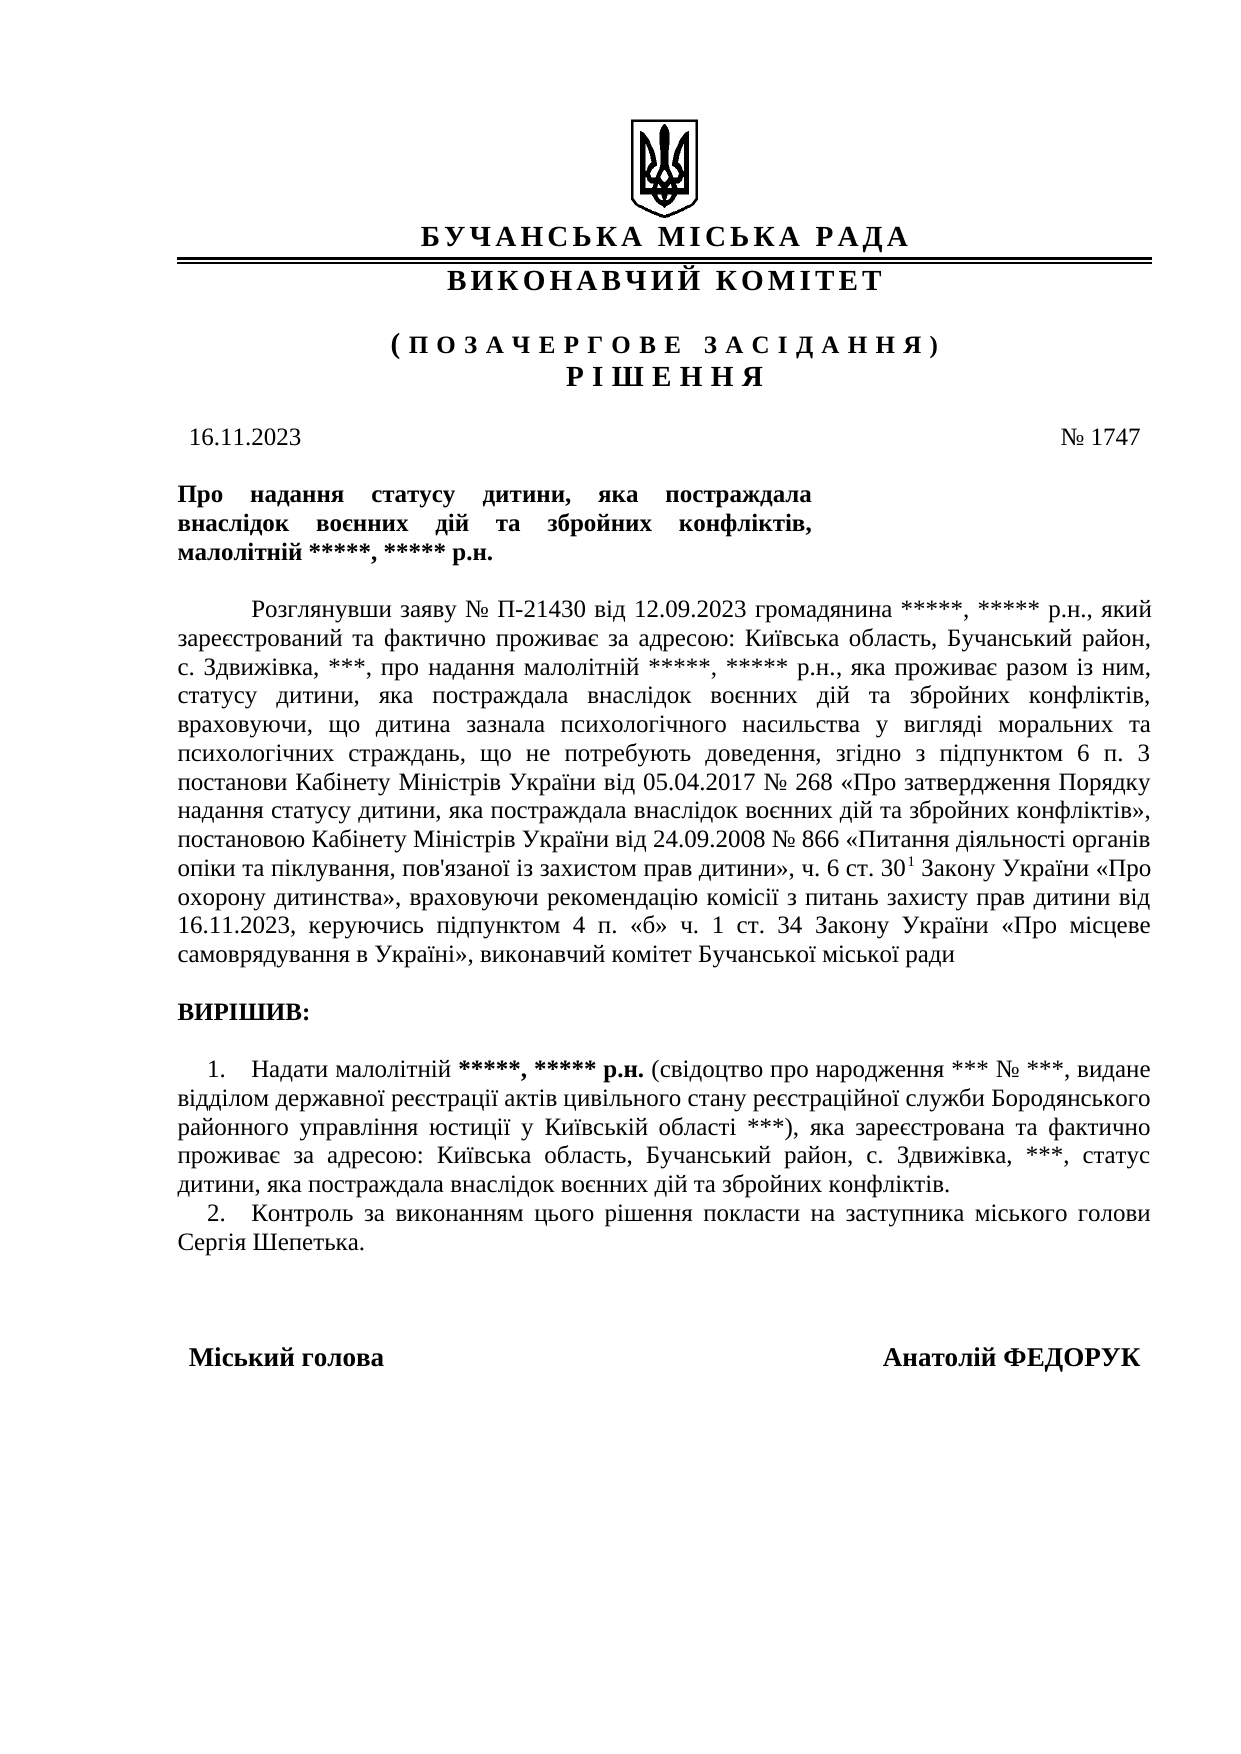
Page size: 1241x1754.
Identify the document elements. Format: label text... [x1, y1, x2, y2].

text (ПОЗАЧЕРГОВЕ ЗАСІДАННЯ) [177, 326, 1152, 359]
text Про надання статусу дитини, яка постраждала внаслідок воєнних дій та збройних конфліктів, малолітній *****, ***** р.н. [177, 479, 812, 565]
text Розглянувши заяву № П-21430 від 12.09.2023 громадянина *****, ***** р.н., який зареєстрований та фактично проживає за адресою: Київська область, Бучанський район, с. Здвижівка, ***, про надання малолітній *****, ***** р.н., яка проживає разом із ним, статусу дитини, яка постраждала внаслідок воєнних дій та збройних конфліктів, враховуючи, що дитина зазнала психологічного насильства у вигляді моральних та психологічних страждань, що не потребують доведення, згідно з підпунктом 6 п. 3 постанови Кабінету Міністрів України від 05.04.2017 № 268 «Про затвердження Порядку надання статусу дитини, яка постраждала внаслідок воєнних дій та збройних конфліктів», постановою Кабінету Міністрів України від 24.09.2008 № 866 «Питання діяльності органів опіки та піклування, пов'язаної із захистом прав дитини», ч. 6 ст. 301 Закону України «Про охорону дитинства», враховуючи рекомендацію комісії з питань захисту прав дитини від 16.11.2023, керуючись підпунктом 4 п. «б» ч. 1 ст. 34 Закону України «Про місцеве самоврядування в Україні», виконавчий комітет Бучанської міської ради [177, 594, 1152, 968]
list Надати малолітній *****, ***** р.н. (свідоцтво про народження *** № ***, видане відділом державної реєстрації актів цивільного стану реєстраційної служби Бородянського районного управління юстиції у Київській області ***), яка зареєстрована та фактично проживає за адресою: Київська область, Бучанський район, с. Здвижівка, ***, статус дитини, яка постраждала внаслідок воєнних дій та збройних конфліктів. [177, 1054, 1152, 1198]
text БУЧАНСЬКА МІСЬКА РАДА [177, 219, 1152, 252]
table_header Анатолій ФЕДОРУК [663, 1342, 1152, 1373]
text ВИРІШИВ: [177, 997, 1152, 1025]
table_header ВИКОНАВЧИЙ КОМІТЕТ [177, 264, 1152, 326]
table_header № 1747 [666, 422, 1152, 450]
list Контроль за виконанням цього рішення покласти на заступника міського голови Сергія Шепетька. [177, 1198, 1152, 1255]
table_header Міський голова [177, 1342, 663, 1373]
text РІШЕННЯ [177, 359, 1152, 393]
table_header 16.11.2023 [177, 422, 666, 450]
picture [629, 118, 700, 219]
